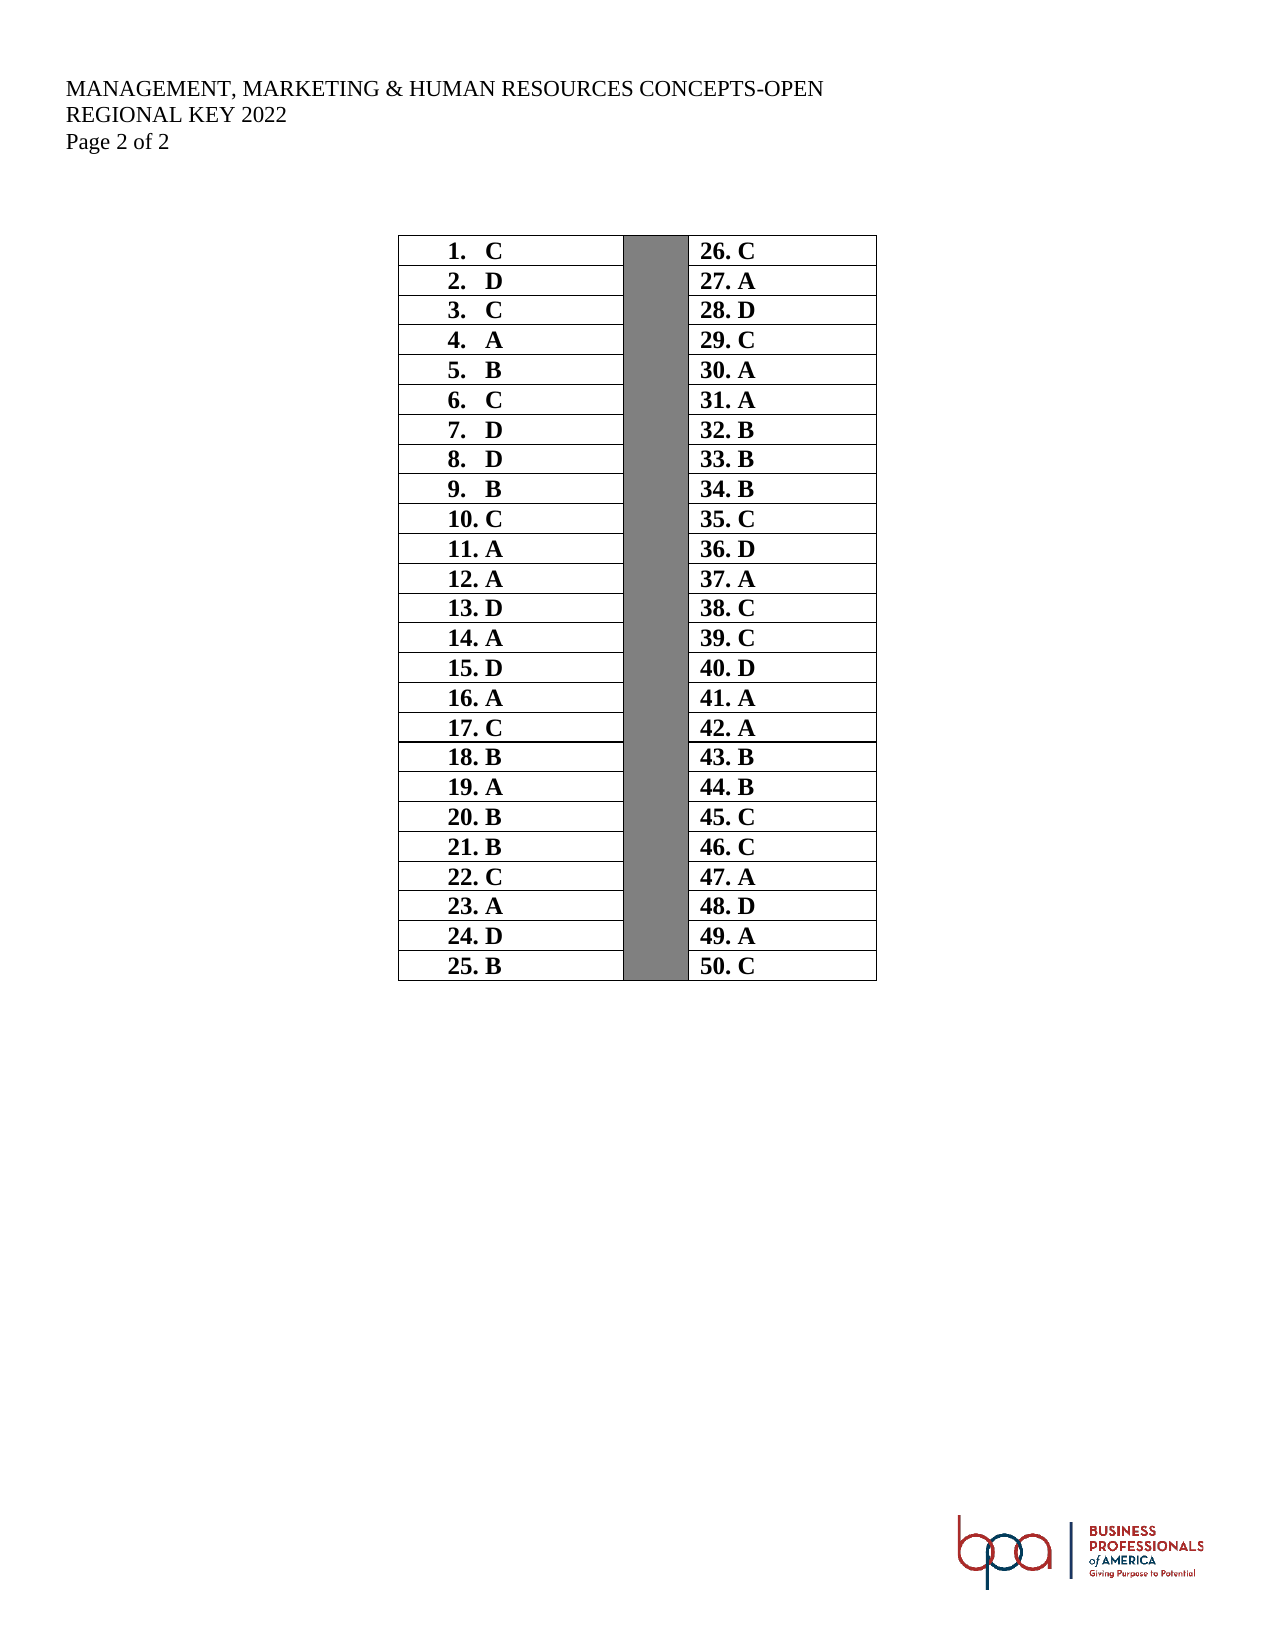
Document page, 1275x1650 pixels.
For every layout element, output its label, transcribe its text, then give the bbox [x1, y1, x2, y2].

table_cell D [399, 594, 623, 622]
table_cell D [399, 415, 623, 443]
table_cell C [399, 504, 623, 533]
table_cell A [399, 623, 623, 652]
table_cell A [399, 772, 623, 801]
table_cell 41. A [689, 683, 876, 712]
table_cell 34. B [689, 474, 876, 503]
table_cell A [399, 891, 623, 920]
table_cell 38. C [689, 594, 876, 622]
table_cell B [399, 474, 623, 503]
table_cell 40. D [689, 653, 876, 682]
picture [957, 1515, 1204, 1590]
table_cell 29. C [689, 325, 876, 354]
table_cell 45. C [689, 802, 876, 831]
table_cell A [399, 564, 623, 592]
table_cell C [399, 713, 623, 741]
table_cell A [399, 683, 623, 712]
table_cell D [399, 445, 623, 473]
table_cell 28. D [689, 296, 876, 324]
table_cell B [399, 743, 623, 771]
table_cell 42. A [689, 713, 876, 741]
table_cell 43. B [689, 743, 876, 771]
table_cell 49. A [689, 921, 876, 950]
table_cell 48. D [689, 891, 876, 920]
table_cell A [399, 534, 623, 563]
table_cell 37. A [689, 564, 876, 592]
table_cell 46. C [689, 832, 876, 861]
table_cell C [399, 862, 623, 890]
table_cell B [399, 355, 623, 384]
table_cell D [399, 921, 623, 950]
table_cell C [399, 296, 623, 324]
table_cell D [399, 266, 623, 294]
table_cell B [399, 802, 623, 831]
table_cell 27. A [689, 266, 876, 294]
table_cell B [399, 951, 623, 980]
table_header C [399, 236, 623, 265]
table_cell 44. B [689, 772, 876, 801]
table_cell B [399, 832, 623, 861]
table_cell 32. B [689, 415, 876, 443]
table_cell 50. C [689, 951, 876, 980]
table_cell D [399, 653, 623, 682]
table_cell 36. D [689, 534, 876, 563]
table_cell 47. A [689, 862, 876, 890]
table_cell 33. B [689, 445, 876, 473]
table_cell C [399, 385, 623, 414]
table_header [624, 236, 688, 980]
table_cell 35. C [689, 504, 876, 533]
table_cell A [399, 325, 623, 354]
table_cell 39. C [689, 623, 876, 652]
table_cell 31. A [689, 385, 876, 414]
table_cell 30. A [689, 355, 876, 384]
table_header 26. C [689, 236, 876, 265]
